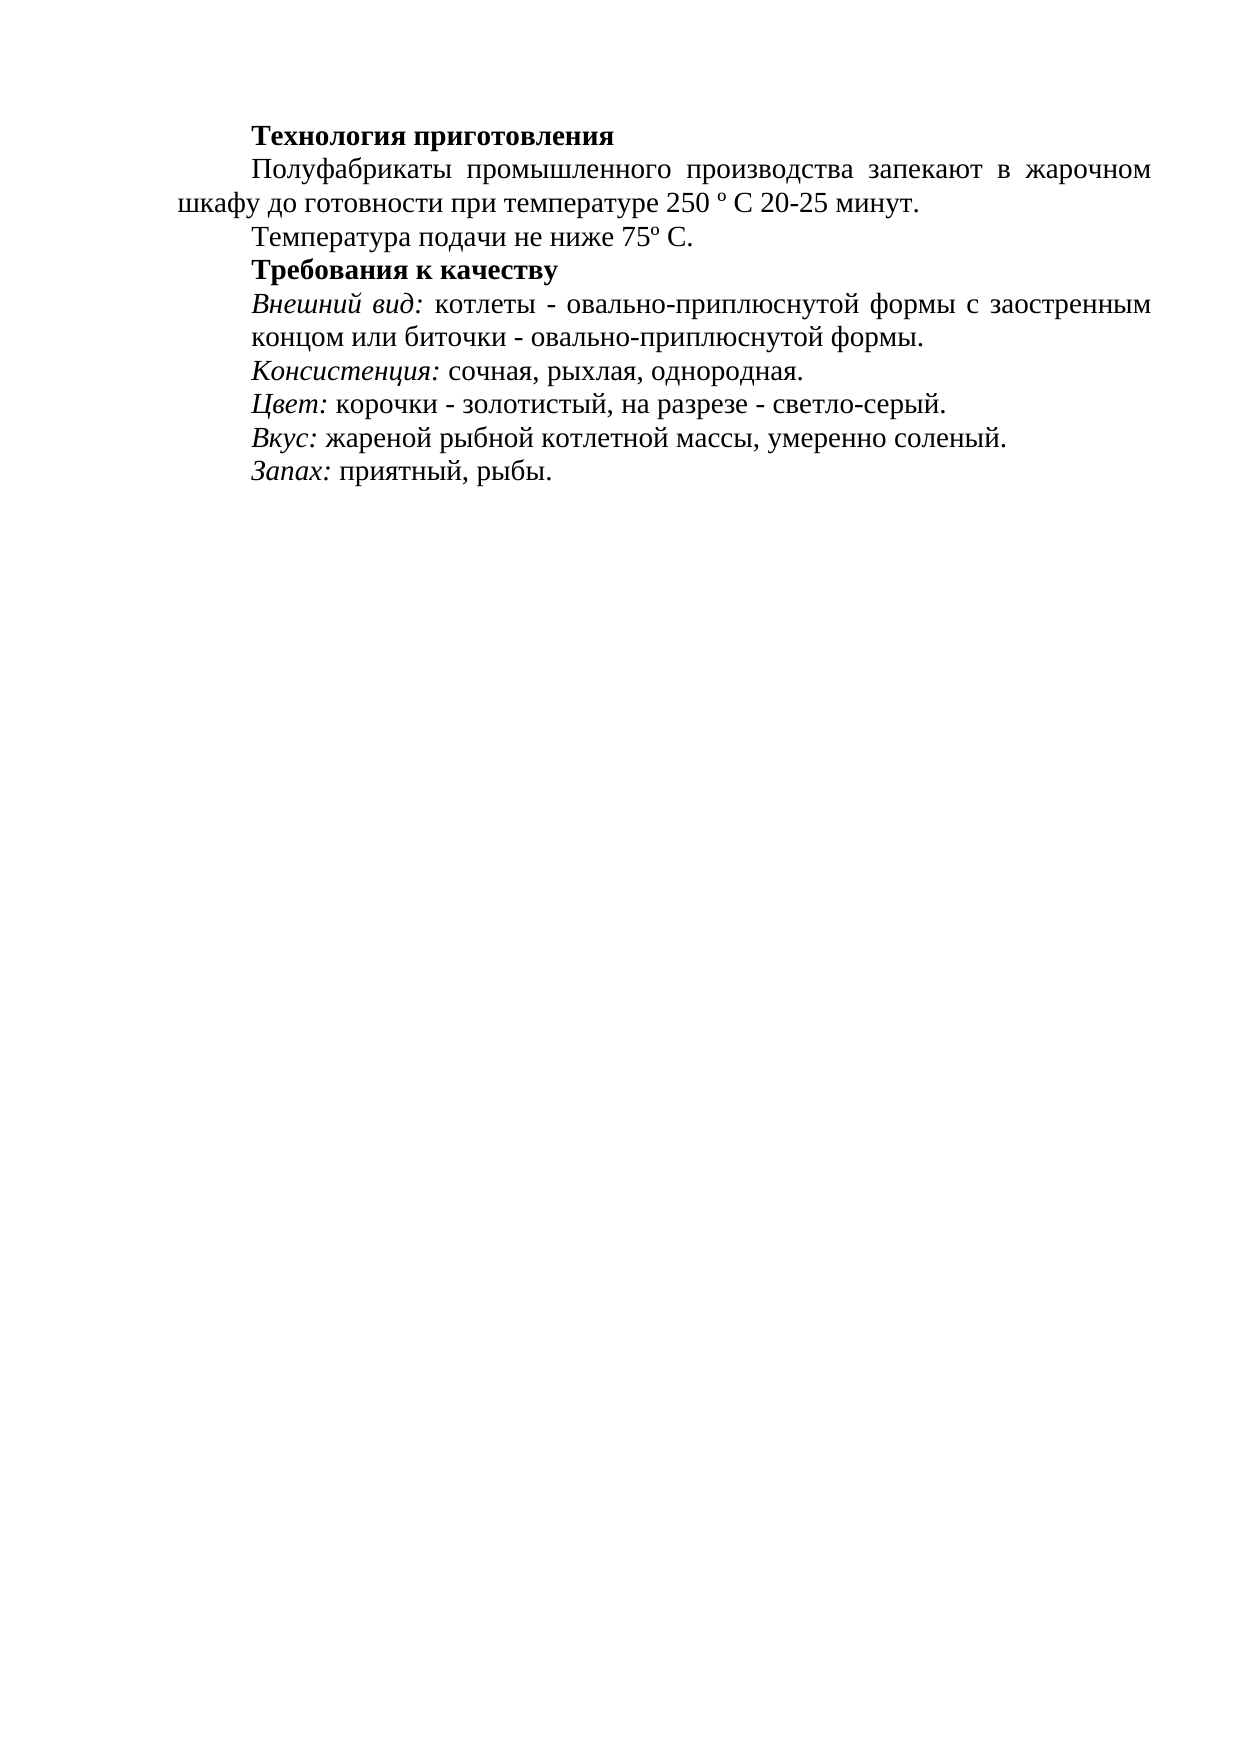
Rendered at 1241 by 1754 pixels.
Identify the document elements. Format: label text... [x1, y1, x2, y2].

text Требования к качеству [177, 252, 1152, 286]
text Температура подачи не ниже 75º С. [177, 219, 1152, 252]
text Полуфабрикаты промышленного производства запекают в жарочном шкафу до готовности при температуре 250 º С 20-25 минут. [177, 152, 1152, 219]
text Запах: приятный, рыбы. [177, 453, 1152, 487]
text Внешний вид: котлеты - овально-приплюснутой формы с заостренным концом или биточки - овально-приплюснутой формы. [251, 286, 1152, 353]
text Технология приготовления [177, 118, 1152, 152]
text Консистенция: сочная, рыхлая, однородная. [177, 353, 1152, 386]
text Цвет: корочки - золотистый, на разрезе - светло-серый. [177, 386, 1152, 420]
text Вкус: жареной рыбной котлетной массы, умеренно соленый. [177, 420, 1152, 453]
